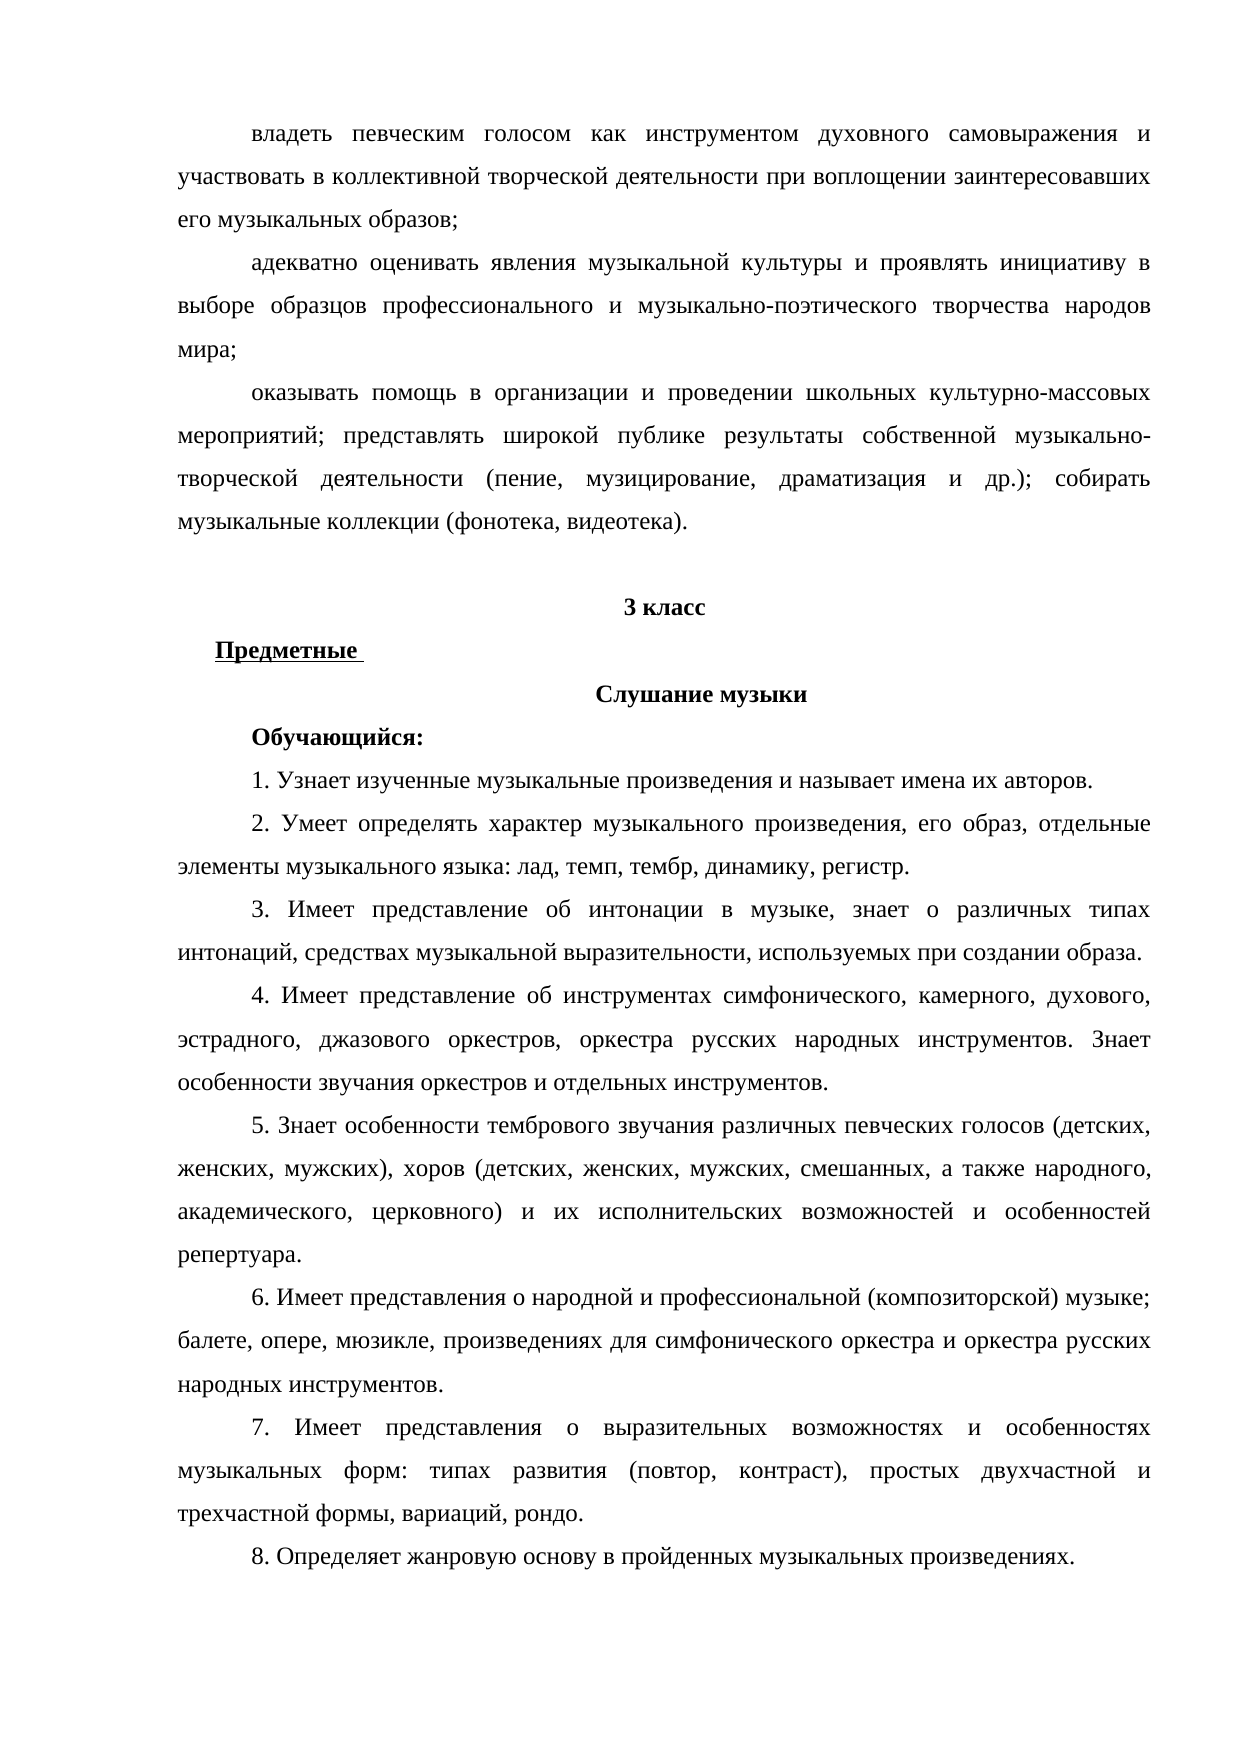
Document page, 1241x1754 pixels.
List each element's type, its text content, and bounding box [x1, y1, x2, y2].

text 1. Узнает изученные музыкальные произведения и называет имена их авторов. [177, 765, 1152, 794]
text 8. Определяет жанровую основу в пройденных музыкальных произведениях. [177, 1541, 1152, 1570]
text 5. Знает особенности тембрового звучания различных певческих голосов (детских, женских, мужских), хоров (детских, женских, мужских, смешанных, а также народного, академического, церковного) и их исполнительских возможностей и особенностей репертуара. [177, 1110, 1152, 1268]
text адекватно оценивать явления музыкальной культуры и проявлять инициативу в выборе образцов профессионального и музыкально-поэтического творчества народов мира; [177, 247, 1152, 362]
text Предметные [215, 636, 1152, 664]
text 6. Имеет представления о народной и профессиональной (композиторской) музыке; балете, опере, мюзикле, произведениях для симфонического оркестра и оркестра русских народных инструментов. [177, 1282, 1152, 1397]
text 3. Имеет представление об интонации в музыке, знает о различных типах интонаций, средствах музыкальной выразительности, используемых при создании образа. [177, 894, 1152, 966]
text Обучающийся: [177, 722, 1152, 751]
text оказывать помощь в организации и проведении школьных культурно-массовых мероприятий; представлять широкой публике результаты собственной музыкально-творческой деятельности (пение, музицирование, драматизация и др.); собирать музыкальные коллекции (фонотека, видеотека). [177, 377, 1152, 535]
text 3 класс [177, 592, 1152, 621]
text владеть певческим голосом как инструментом духовного самовыражения и участвовать в коллективной творческой деятельности при воплощении заинтересовавших его музыкальных образов; [177, 118, 1152, 233]
text Слушание музыки [177, 679, 1152, 707]
text 2. Умеет определять характер музыкального произведения, его образ, отдельные элементы музыкального языка: лад, темп, тембр, динамику, регистр. [177, 808, 1152, 880]
text 4. Имеет представление об инструментах симфонического, камерного, духового, эстрадного, джазового оркестров, оркестра русских народных инструментов. Знает особенности звучания оркестров и отдельных инструментов. [177, 981, 1152, 1096]
text 7. Имеет представления о выразительных возможностях и особенностях музыкальных форм: типах развития (повтор, контраст), простых двухчастной и трехчастной формы, вариаций, рондо. [177, 1412, 1152, 1527]
